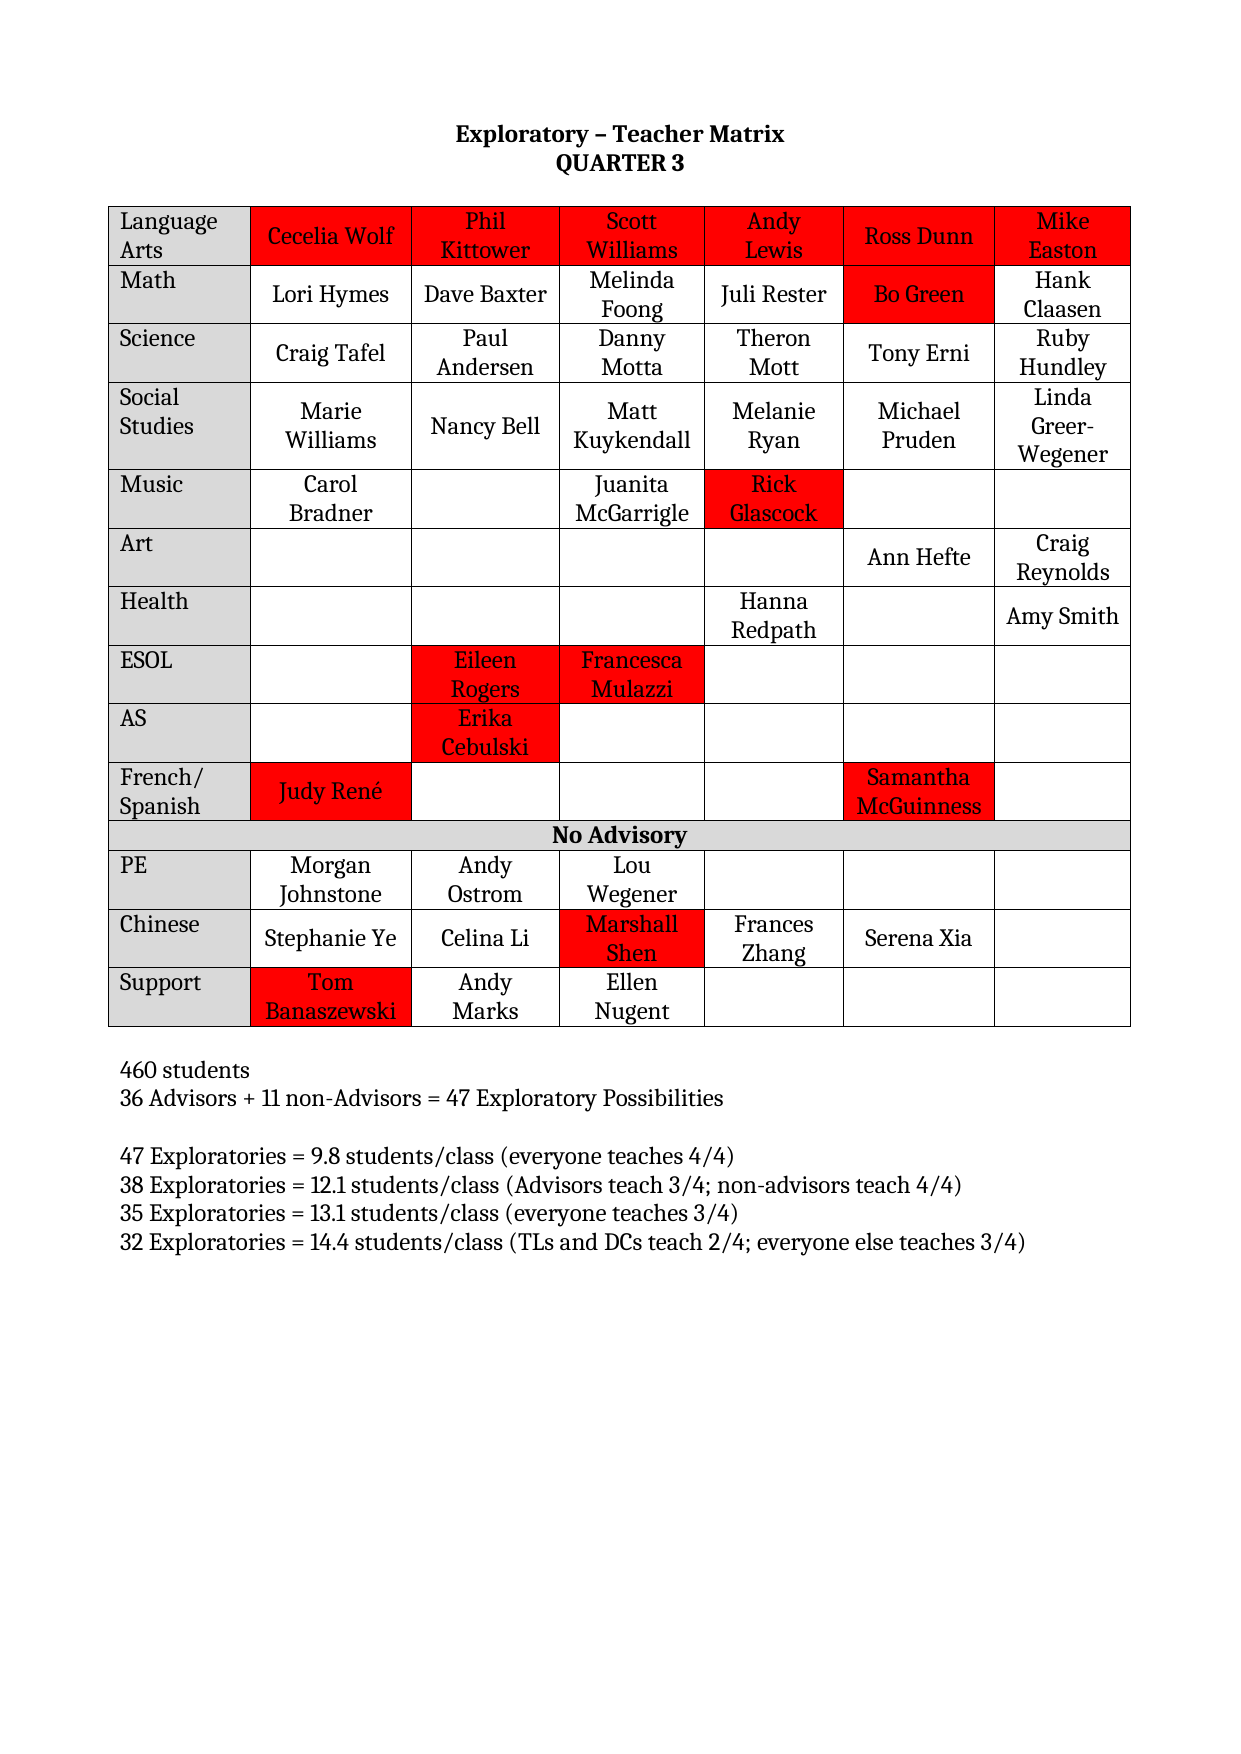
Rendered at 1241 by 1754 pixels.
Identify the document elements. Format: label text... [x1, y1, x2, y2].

table_cell [560, 704, 704, 762]
table_header Scott Williams [560, 207, 704, 265]
text 47 Exploratories = 9.8 students/class (everyone teaches 4/4) [120, 1142, 1120, 1171]
table_cell [995, 470, 1130, 528]
table_cell AS [109, 704, 250, 762]
table_cell Francesca Mulazzi [560, 646, 704, 703]
table_cell [844, 704, 994, 762]
table_cell French/ Spanish [109, 763, 250, 820]
table_cell Michael Pruden [844, 383, 994, 469]
table_cell [995, 646, 1130, 703]
table_cell Melinda Foong [560, 266, 704, 323]
table_header Cecelia Wolf [251, 207, 411, 265]
text 35 Exploratories = 13.1 students/class (everyone teaches 3/4) [120, 1199, 1120, 1228]
table_cell [560, 529, 704, 586]
table_header Phil Kittower [412, 207, 559, 265]
table_cell Celina Li [412, 910, 559, 967]
table_cell Craig Tafel [251, 324, 411, 382]
table_cell ESOL [109, 646, 250, 703]
table_cell [995, 968, 1130, 1026]
table_cell [844, 587, 994, 645]
table_cell [844, 968, 994, 1026]
table_cell [705, 646, 843, 703]
table_cell Matt Kuykendall [560, 383, 704, 469]
text 38 Exploratories = 12.1 students/class (Advisors teach 3/4; non-advisors teach 4/4) [120, 1171, 1120, 1199]
table_cell Support [109, 968, 250, 1026]
table_cell Serena Xia [844, 910, 994, 967]
table_cell [844, 646, 994, 703]
table_cell Eileen Rogers [412, 646, 559, 703]
table_header Language Arts [109, 207, 250, 265]
text QUARTER 3 [120, 149, 1120, 177]
table_cell [995, 910, 1130, 967]
table_cell [995, 704, 1130, 762]
table_cell Hank Claasen [995, 266, 1130, 323]
table_cell Carol Bradner [251, 470, 411, 528]
table_cell [705, 763, 843, 820]
table_cell [251, 587, 411, 645]
table_cell Andy Marks [412, 968, 559, 1026]
table_cell [412, 763, 559, 820]
table_cell [705, 851, 843, 909]
table_cell Erika Cebulski [412, 704, 559, 762]
table_cell Juli Rester [705, 266, 843, 323]
table_cell Math [109, 266, 250, 323]
table_cell [560, 587, 704, 645]
table_cell [412, 587, 559, 645]
table_cell [251, 646, 411, 703]
table_cell Stephanie Ye [251, 910, 411, 967]
table_cell Chinese [109, 910, 250, 967]
table_cell [995, 851, 1130, 909]
table_cell Music [109, 470, 250, 528]
table_cell Rick Glascock [705, 470, 843, 528]
text 460 students [120, 1056, 1120, 1084]
table_cell [412, 470, 559, 528]
table_cell Tony Erni [844, 324, 994, 382]
table_cell Craig Reynolds [995, 529, 1130, 586]
table_cell [705, 704, 843, 762]
table_cell No Advisory [109, 821, 1130, 850]
table_cell Health [109, 587, 250, 645]
table_cell [995, 763, 1130, 820]
table_cell Hanna Redpath [705, 587, 843, 645]
table_cell Linda Greer-Wegener [995, 383, 1130, 469]
text 32 Exploratories = 14.4 students/class (TLs and DCs teach 2/4; everyone else teaches 3/4) [120, 1228, 1120, 1257]
table_cell Bo Green [844, 266, 994, 323]
table_cell Melanie Ryan [705, 383, 843, 469]
table_cell [251, 704, 411, 762]
table_cell Morgan Johnstone [251, 851, 411, 909]
table_header Ross Dunn [844, 207, 994, 265]
table_cell Tom Banaszewski [251, 968, 411, 1026]
table_cell [705, 529, 843, 586]
table_cell Nancy Bell [412, 383, 559, 469]
table_cell Ellen Nugent [560, 968, 704, 1026]
table_cell Samantha McGuinness [844, 763, 994, 820]
table_cell Andy Ostrom [412, 851, 559, 909]
table_cell Danny Motta [560, 324, 704, 382]
table_cell Lou Wegener [560, 851, 704, 909]
table_cell Ruby Hundley [995, 324, 1130, 382]
table_cell Art [109, 529, 250, 586]
table_cell Science [109, 324, 250, 382]
table_cell Judy René [251, 763, 411, 820]
table_cell [844, 851, 994, 909]
table_cell [560, 763, 704, 820]
table_cell [412, 529, 559, 586]
table_cell [844, 470, 994, 528]
table_cell [251, 529, 411, 586]
text Exploratory – Teacher Matrix [120, 120, 1120, 149]
table_header Mike Easton [995, 207, 1130, 265]
table_cell Frances Zhang [705, 910, 843, 967]
table_cell PE [109, 851, 250, 909]
table_header Andy Lewis [705, 207, 843, 265]
table_cell Marshall Shen [560, 910, 704, 967]
table_cell Social Studies [109, 383, 250, 469]
table_cell Amy Smith [995, 587, 1130, 645]
text 36 Advisors + 11 non-Advisors = 47 Exploratory Possibilities [120, 1084, 1120, 1113]
table_cell Marie Williams [251, 383, 411, 469]
table_cell Lori Hymes [251, 266, 411, 323]
table_cell Juanita McGarrigle [560, 470, 704, 528]
table_cell Theron Mott [705, 324, 843, 382]
table_cell Ann Hefte [844, 529, 994, 586]
table_cell Paul Andersen [412, 324, 559, 382]
table_cell [705, 968, 843, 1026]
table_cell Dave Baxter [412, 266, 559, 323]
